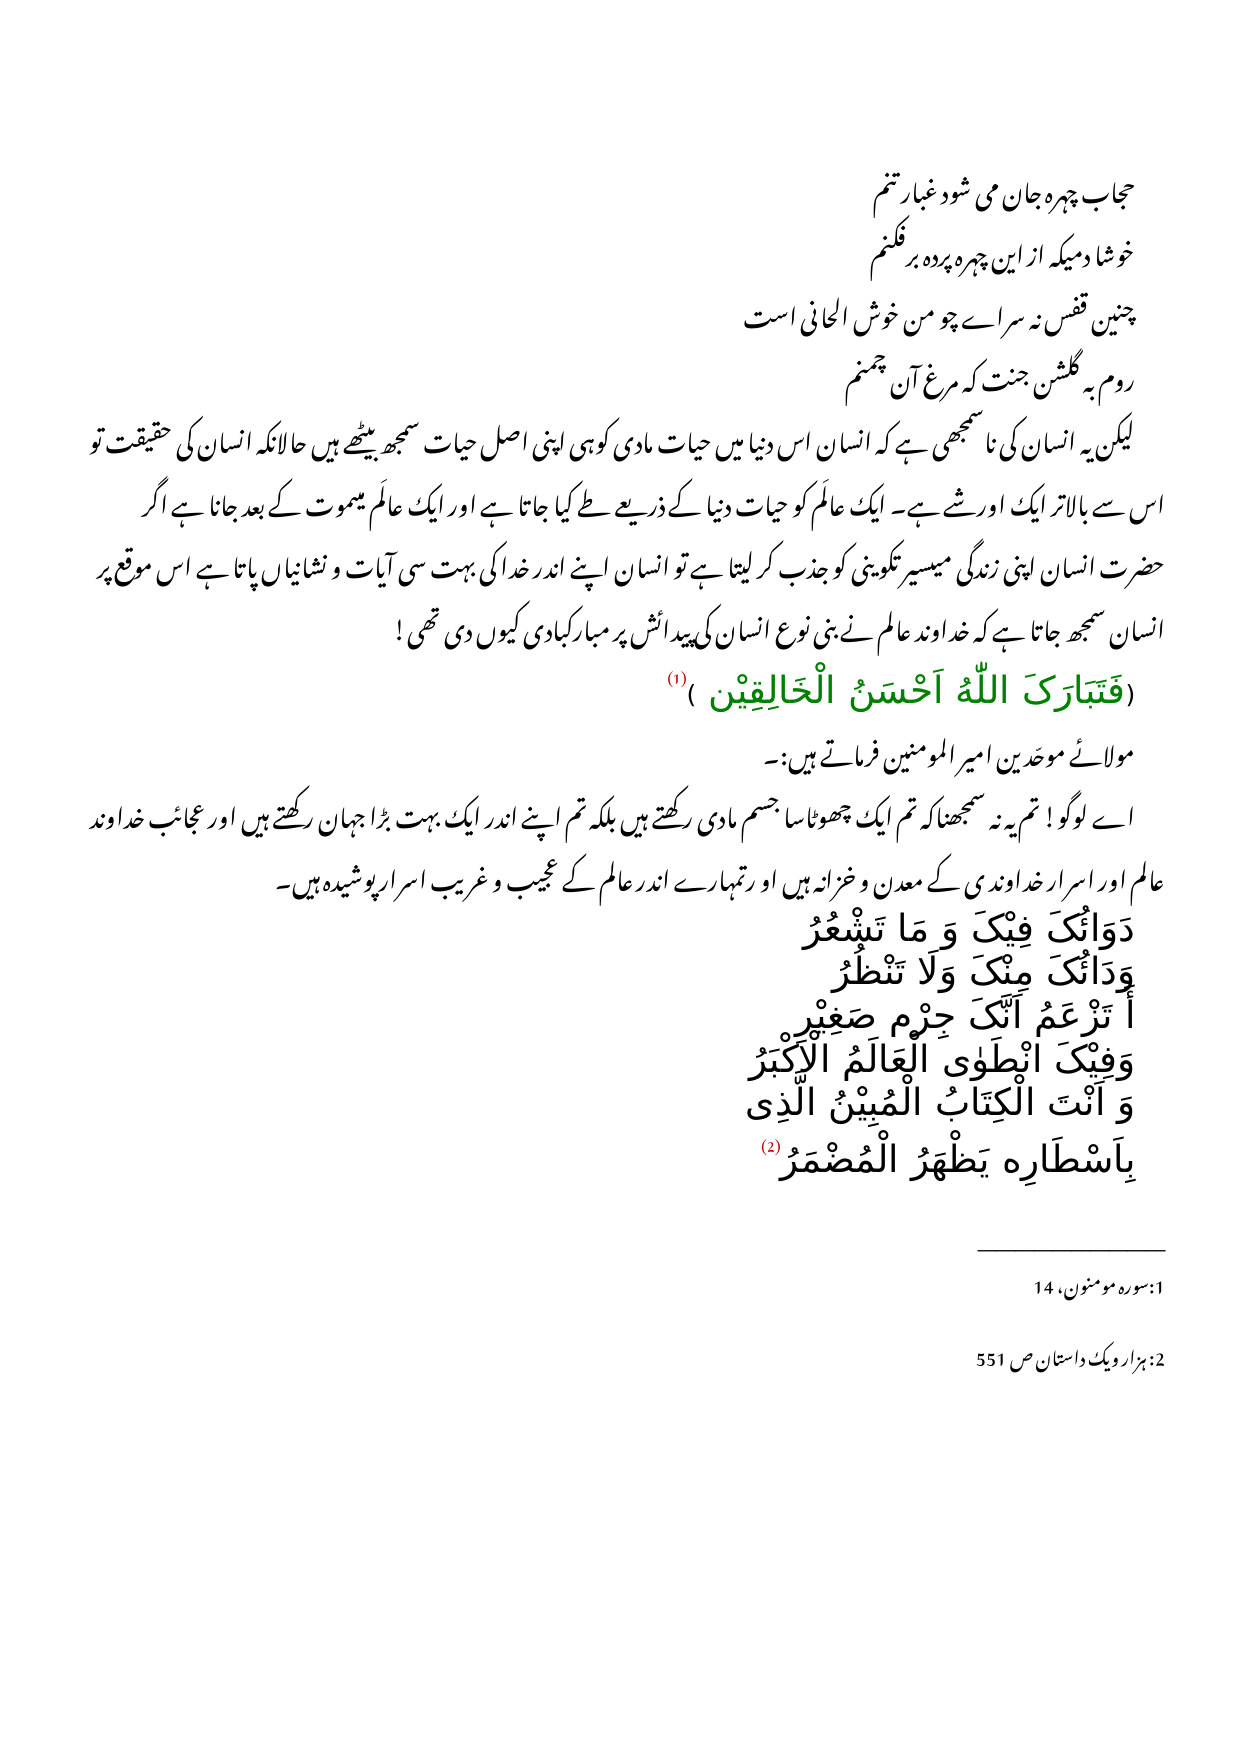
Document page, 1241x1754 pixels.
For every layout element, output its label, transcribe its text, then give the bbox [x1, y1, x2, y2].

text وَفِيْکَ انْطَوٰی الْعَالَمُ الْاَکْبَرُ [75, 1037, 1165, 1081]
text وَدَائُکَ مِنْکَ وَلَا تَنْظُرُ [75, 950, 1165, 993]
text اے لوگو! تم یہ نہ سمجھناکہ تم ایک چھوٹاسا جسم مادی رکھتے ہیں بلکہ تم اپنے اندر ایک بہت بڑا جہان رکھتے ہیں اور عجائب خداوند عالم اور اسرار خداوند ی کے معدن و خزانہ ہیں او رتمہارے اندر عالم کے عجیب و غریب اسرار پوشیدہ ہیں۔ [75, 781, 1165, 906]
text روم بہ گلشن جنت کہ مرغ آن چمنم [75, 344, 1165, 406]
text (فَتَبَارَکَ اللّٰهُ اَحْسَنُ الْخَالِقِيْن )(1) [75, 656, 1165, 719]
text خوشا دمیکہ از این چہرہ پردہ برفکنم [75, 219, 1165, 281]
text چنین قفس نہ سراے چو من خوش الحانی است [75, 281, 1165, 344]
text بِاَسْطَارِه يَظْهَرُ الْمُضْمَرُ(2) [75, 1124, 1165, 1187]
text وَ اَنْتَ الْکِتَابُ الْمُبِيْنُ الَّذِی [75, 1081, 1165, 1124]
text 2: ہزار ویک داستان ص 551 [75, 1331, 1165, 1378]
text حجاب چہرہ جان می شود غبار تنم [75, 156, 1165, 219]
text دَوَائُکَ فِيْکَ وَ مَا تَشْعُرُ [75, 906, 1165, 950]
text أَ تَزْعَمُ اَنَّکَ جِرْم صَغِيْر [75, 993, 1165, 1037]
text لیکن یہ انسان کی ناسمجھی ہے کہ انسان اس دنیا میں حیات مادی کوہی اپنی اصل حیات سمجھ بیٹھے ہیں حالانکہ انسان کی حقیقت تو اس سے بالاتر ایک اورشے ہے۔ ایک عالَم کو حیات دنیا کے ذریعے طے کیا جاتا ہے اور ایک عالَم میںموت کے بعد جانا ہے اگر حضرت انسان اپنی زندگی میںسیر تکوینی کو جذب کر لیتا ہے تو انسان اپنے اندر خدا کی بہت سی آیات و نشانیاں پاتا ہے اس موقع پر انسان سمجھ جاتا ہے کہ خداوند عالم نے بنی نوع انسان کی پیدائش پر مبارکبادی کیوں دی تھی! [75, 406, 1165, 656]
text مولائے موحّدین امیر المومنین فرماتے ہیں:۔ [75, 719, 1165, 781]
text ____________________ 1:سورہ مومنون، 14 [75, 1212, 1165, 1306]
